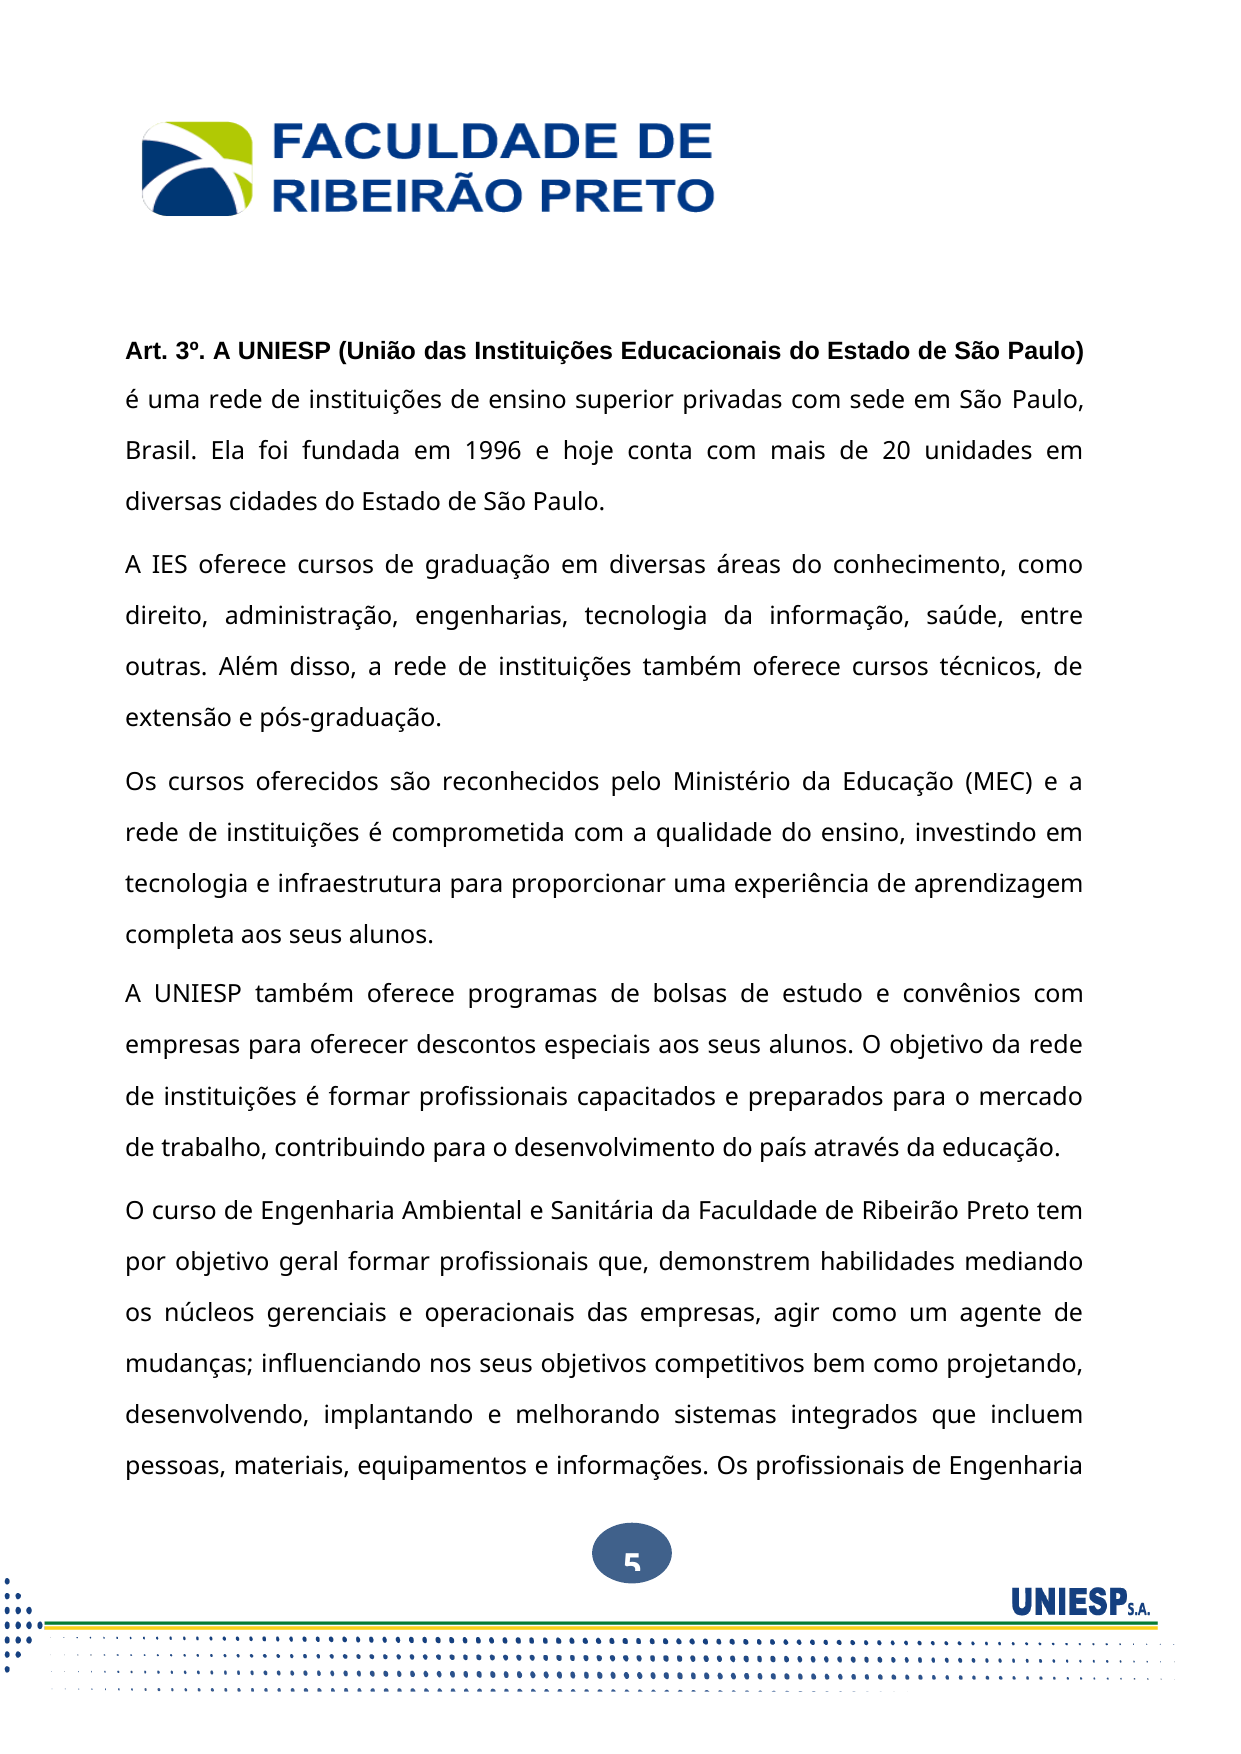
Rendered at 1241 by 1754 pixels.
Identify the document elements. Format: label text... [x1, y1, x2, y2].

text A IES oferece cursos de graduação em diversas áreas do conhecimento, como direito, administração, engenharias, tecnologia da informação, saúde, entre outras. Além disso, a rede de instituições também oferece cursos técnicos, de extensão e pós-graduação. [125, 547, 1084, 734]
picture [0, 1522, 1181, 1692]
text Art. 3º. A UNIESP (União das Instituições Educacionais do Estado de São Paulo) é uma rede de instituições de ensino superior privadas com sede em São Paulo, Brasil. Ela foi fundada em 1996 e hoje conta com mais de 20 unidades em diversas cidades do Estado de São Paulo. [125, 336, 1084, 517]
picture [125, 59, 729, 274]
text Os cursos oferecidos são reconhecidos pelo Ministério da Educação (MEC) e a rede de instituições é comprometida com a qualidade do ensino, investindo em tecnologia e infraestrutura para proporcionar uma experiência de aprendizagem completa aos seus alunos. [125, 763, 1084, 951]
text A UNIESP também oferece programas de bolsas de estudo e convênios com empresas para oferecer descontos especiais aos seus alunos. O objetivo da rede de instituições é formar profissionais capacitados e preparados para o mercado de trabalho, contribuindo para o desenvolvimento do país através da educação. [125, 976, 1084, 1163]
